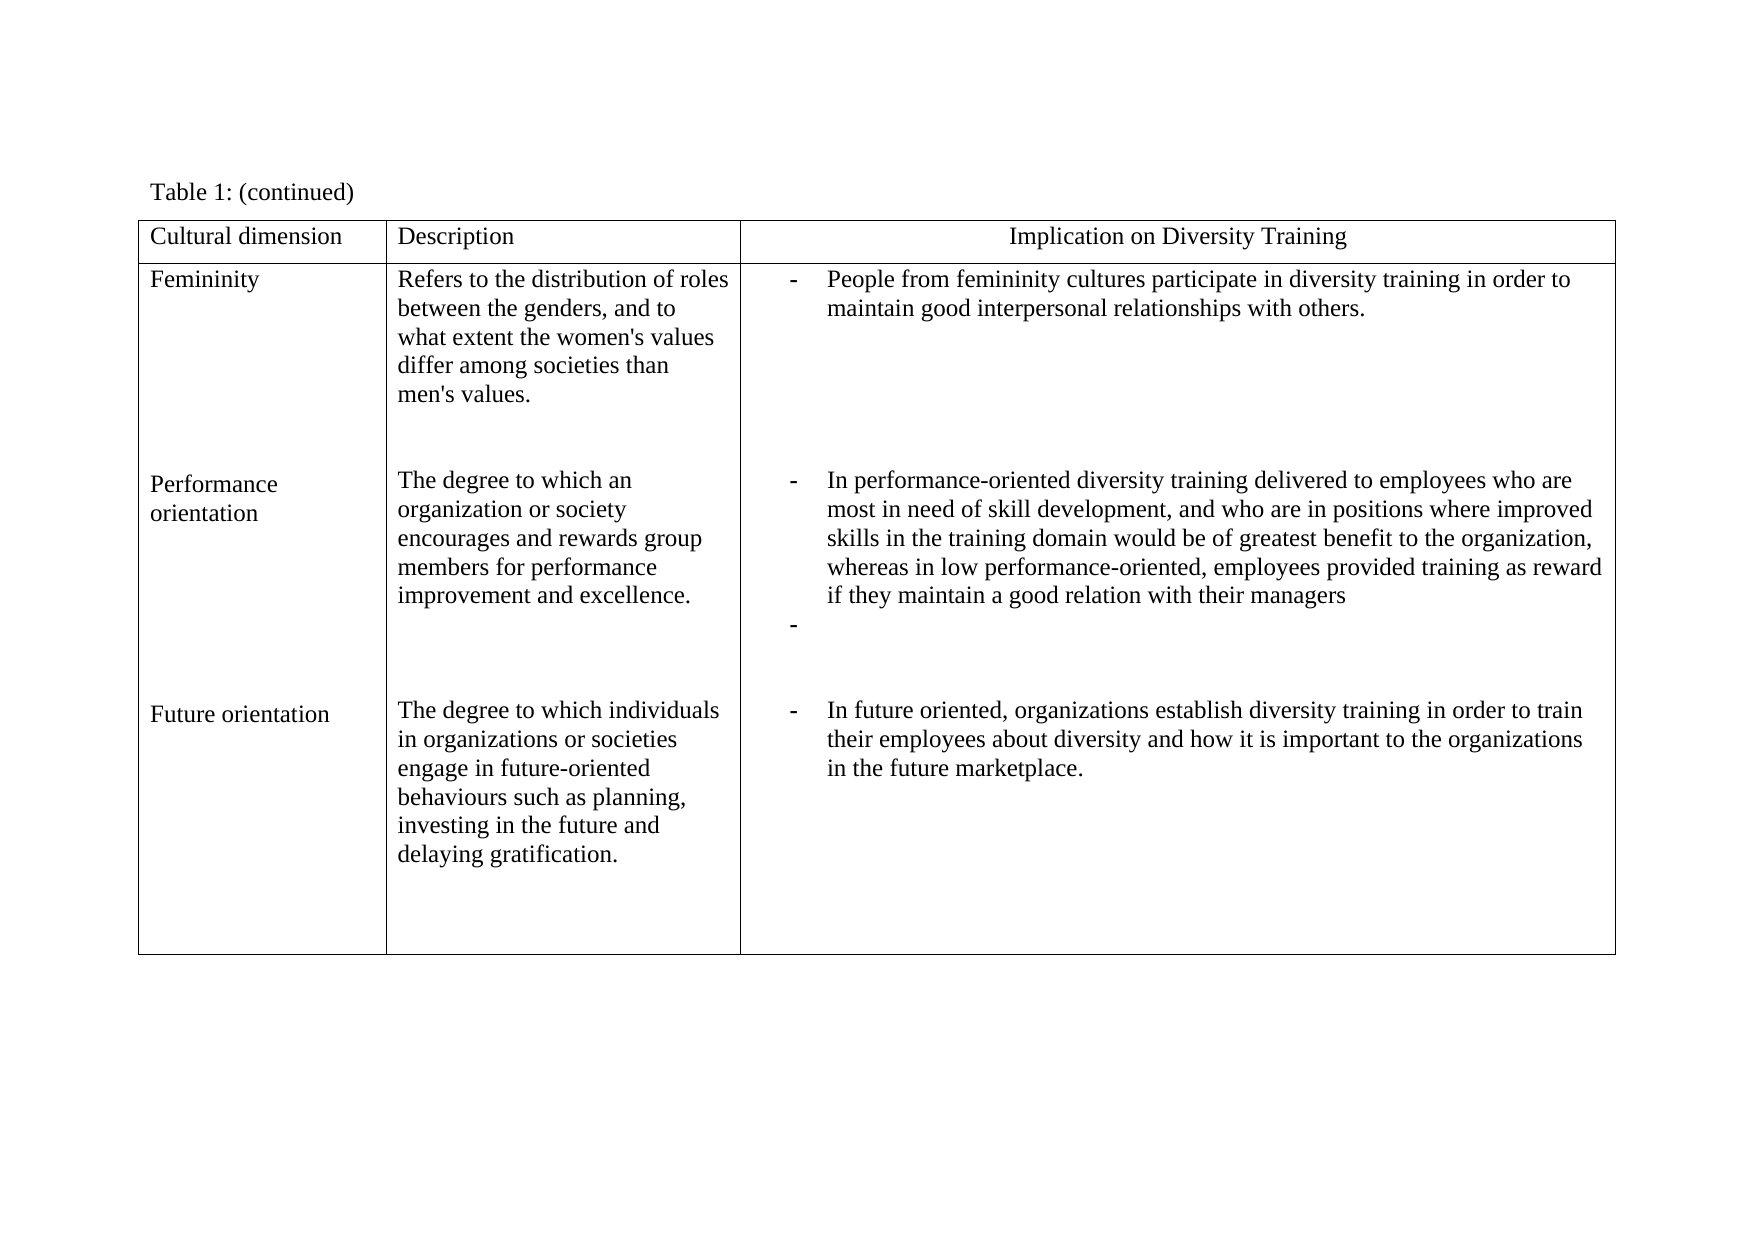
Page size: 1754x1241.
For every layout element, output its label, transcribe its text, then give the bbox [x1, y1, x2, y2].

table_header Description [387, 221, 740, 263]
table_cell Femininity Performance orientation Future orientation [139, 264, 386, 954]
text Table 1: (continued) [150, 177, 1604, 206]
table_header Cultural dimension [139, 221, 386, 263]
table_header Implication on Diversity Training [741, 221, 1615, 263]
table_cell Refers to the distribution of roles between the genders, and to what extent the women's values differ among societies than men's values. The degree to which an organization or society encourages and rewards group members for performance improvement and excellence. The degree to which individuals in organizations or societies engage in future-oriented behaviours such as planning, investing in the future and delaying gratification. [387, 264, 740, 954]
table_cell People from femininity cultures participate in diversity training in order to maintain good interpersonal relationships with others. In performance-oriented diversity training delivered to employees who are most in need of skill development, and who are in positions where improved skills in the training domain would be of greatest benefit to the organization, whereas in low performance-oriented, employees provided training as reward if they maintain a good relation with their managers In future oriented, organizations establish diversity training in order to train their employees about diversity and how it is important to the organizations in the future marketplace. [741, 264, 1615, 954]
